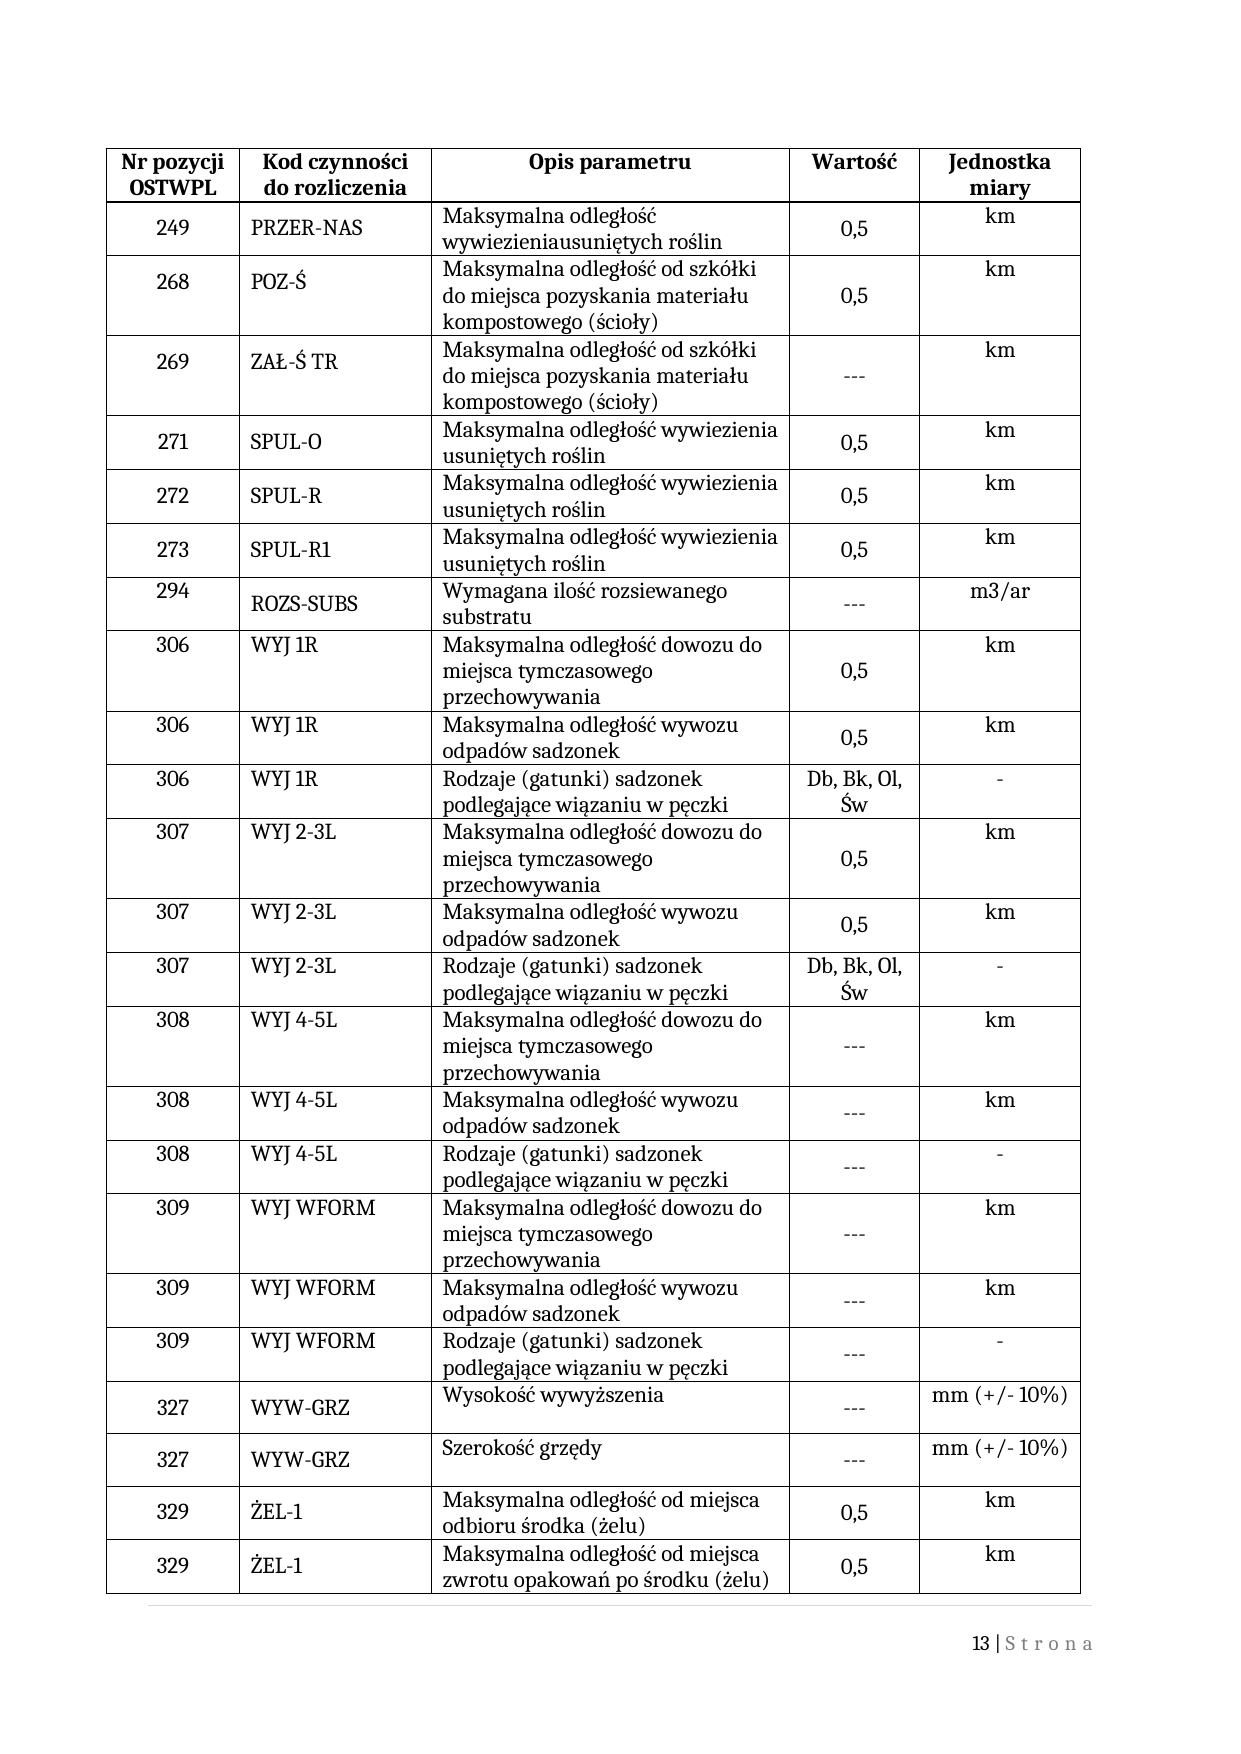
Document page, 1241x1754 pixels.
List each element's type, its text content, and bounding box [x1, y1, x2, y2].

table_cell mm (+/- 10%) [920, 1434, 1080, 1486]
table_cell WYJ 4-5L [240, 1007, 431, 1086]
table_cell WYW-GRZ [240, 1382, 431, 1433]
table_cell 0,5 [790, 203, 919, 255]
table_cell Maksymalna odległość od szkółki do miejsca pozyskania materiału kompostowego (ścioły) [432, 256, 789, 335]
table_cell 309 [107, 1328, 239, 1381]
table_cell Maksymalna odległość od miejsca zwrotu opakowań po środku (żelu) [432, 1540, 789, 1593]
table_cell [432, 1487, 789, 1539]
table_cell --- [790, 1328, 919, 1381]
table_cell 307 [107, 819, 239, 898]
table_cell WYJ WFORM [240, 1328, 431, 1381]
table_cell 249 [107, 203, 239, 255]
table_cell SPUL-R [240, 470, 431, 523]
table_cell km [920, 1087, 1080, 1139]
table_cell Rodzaje (gatunki) sadzonek podlegające wiązaniu w pęczki [432, 765, 789, 818]
table_cell 329 [107, 1540, 239, 1593]
table_cell 268 [107, 256, 239, 335]
table_cell Maksymalna odległość wywozu odpadów sadzonek [432, 712, 789, 764]
table_cell 309 [107, 1194, 239, 1273]
table_cell --- [790, 1434, 919, 1486]
table_cell WYJ 1R [240, 765, 431, 818]
table_cell ŻEL-1 [240, 1487, 431, 1539]
table_cell --- [790, 1194, 919, 1273]
table_cell 327 [107, 1382, 239, 1433]
table_cell 307 [107, 899, 239, 952]
table_cell SPUL-O [240, 416, 431, 469]
table_cell --- [790, 578, 919, 630]
table_cell 307 [107, 953, 239, 1006]
table_cell Maksymalna odległość wywozu odpadów sadzonek [432, 1087, 789, 1139]
table_cell WYJ WFORM [240, 1274, 431, 1327]
table_cell - [920, 953, 1080, 1006]
table_cell Maksymalna odległość wywozu odpadów sadzonek [432, 899, 789, 952]
table_cell 272 [107, 470, 239, 523]
table_cell 294 [107, 578, 239, 630]
table_header Wartość [790, 149, 919, 201]
table_header Kod czynności do rozliczenia [240, 149, 431, 201]
table_cell km [920, 203, 1080, 255]
table_cell 0,5 [790, 1487, 919, 1539]
table_cell PRZER-NAS [240, 203, 431, 255]
table_cell 0,5 [790, 631, 919, 711]
table_cell 0,5 [790, 470, 919, 523]
table_cell km [920, 819, 1080, 898]
table_cell --- [790, 1274, 919, 1327]
table_cell POZ-Ś [240, 256, 431, 335]
table_cell km [920, 524, 1080, 577]
table_cell 306 [107, 712, 239, 764]
table_cell Maksymalna odległość dowozu do miejsca tymczasowego przechowywania [432, 1194, 789, 1273]
table_cell 0,5 [790, 899, 919, 952]
table_cell Maksymalna odległość dowozu do miejsca tymczasowego przechowywania [432, 1007, 789, 1086]
table_cell Db, Bk, Ol, Św [790, 953, 919, 1006]
table_header Jednostka miary [920, 149, 1080, 201]
table_cell Szerokość grzędy [432, 1434, 789, 1486]
table_cell WYJ 2-3L [240, 899, 431, 952]
table_cell 308 [107, 1141, 239, 1193]
table_cell 327 [107, 1434, 239, 1486]
table_cell 306 [107, 765, 239, 818]
table_cell - [920, 1141, 1080, 1193]
table_cell km [920, 1007, 1080, 1086]
table_cell Db, Bk, Ol, Św [790, 765, 919, 818]
table_cell km [920, 470, 1080, 523]
table_cell m3/ar [920, 578, 1080, 630]
table_cell Maksymalna odległość dowozu do miejsca tymczasowego przechowywania [432, 819, 789, 898]
table_cell WYJ 4-5L [240, 1141, 431, 1193]
table_cell km [920, 1274, 1080, 1327]
table_cell km [920, 1540, 1080, 1593]
table_cell ROZS-SUBS [240, 578, 431, 630]
table_cell ZAŁ-Ś TR [240, 336, 431, 415]
table_cell Maksymalna odległość od szkółki do miejsca pozyskania materiału kompostowego (ścioły) [432, 336, 789, 415]
table_cell SPUL-R1 [240, 524, 431, 577]
table_cell - [920, 1328, 1080, 1381]
table_cell 269 [107, 336, 239, 415]
table_cell 273 [107, 524, 239, 577]
table_cell 308 [107, 1087, 239, 1139]
table_cell --- [790, 1087, 919, 1139]
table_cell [432, 203, 789, 255]
table_cell 306 [107, 631, 239, 711]
table_cell WYJ 2-3L [240, 953, 431, 1006]
table_cell 0,5 [790, 524, 919, 577]
table_cell 309 [107, 1274, 239, 1327]
table_cell --- [790, 1382, 919, 1433]
table_cell 308 [107, 1007, 239, 1086]
table_cell 0,5 [790, 819, 919, 898]
table_cell WYJ 2-3L [240, 819, 431, 898]
table_cell 0,5 [790, 712, 919, 764]
table_cell - [920, 765, 1080, 818]
table_cell Maksymalna odległość wywiezienia usuniętych roślin [432, 470, 789, 523]
table_header Nr pozycji OSTWPL [107, 149, 239, 201]
table_cell km [920, 256, 1080, 335]
table_cell 329 [107, 1487, 239, 1539]
table_cell mm (+/- 10%) [920, 1382, 1080, 1433]
table_cell km [920, 336, 1080, 415]
table_cell km [920, 712, 1080, 764]
table_cell ŻEL-1 [240, 1540, 431, 1593]
table_header Opis parametru [432, 149, 789, 201]
table_cell Rodzaje (gatunki) sadzonek podlegające wiązaniu w pęczki [432, 1328, 789, 1381]
table_cell km [920, 1487, 1080, 1539]
table_cell km [920, 1194, 1080, 1273]
table_cell 0,5 [790, 256, 919, 335]
table_cell km [920, 416, 1080, 469]
table_cell 0,5 [790, 1540, 919, 1593]
table_cell Maksymalna odległość wywiezienia usuniętych roślin [432, 416, 789, 469]
table_cell --- [790, 336, 919, 415]
table_cell Maksymalna odległość wywozu odpadów sadzonek [432, 1274, 789, 1327]
table_cell Wysokość wywyższenia [432, 1382, 789, 1433]
table_cell Rodzaje (gatunki) sadzonek podlegające wiązaniu w pęczki [432, 953, 789, 1006]
table_cell Wymagana ilość rozsiewanego substratu [432, 578, 789, 630]
table_cell --- [790, 1007, 919, 1086]
table_cell --- [790, 1141, 919, 1193]
table_cell Rodzaje (gatunki) sadzonek podlegające wiązaniu w pęczki [432, 1141, 789, 1193]
table_cell 271 [107, 416, 239, 469]
table_cell Maksymalna odległość dowozu do miejsca tymczasowego przechowywania [432, 631, 789, 711]
table_cell 0,5 [790, 416, 919, 469]
table_cell WYJ WFORM [240, 1194, 431, 1273]
table_cell WYJ 4-5L [240, 1087, 431, 1139]
table_cell WYW-GRZ [240, 1434, 431, 1486]
table_cell WYJ 1R [240, 631, 431, 711]
table_cell WYJ 1R [240, 712, 431, 764]
table_cell km [920, 631, 1080, 711]
table_cell Maksymalna odległość wywiezienia usuniętych roślin [432, 524, 789, 577]
table_cell km [920, 899, 1080, 952]
